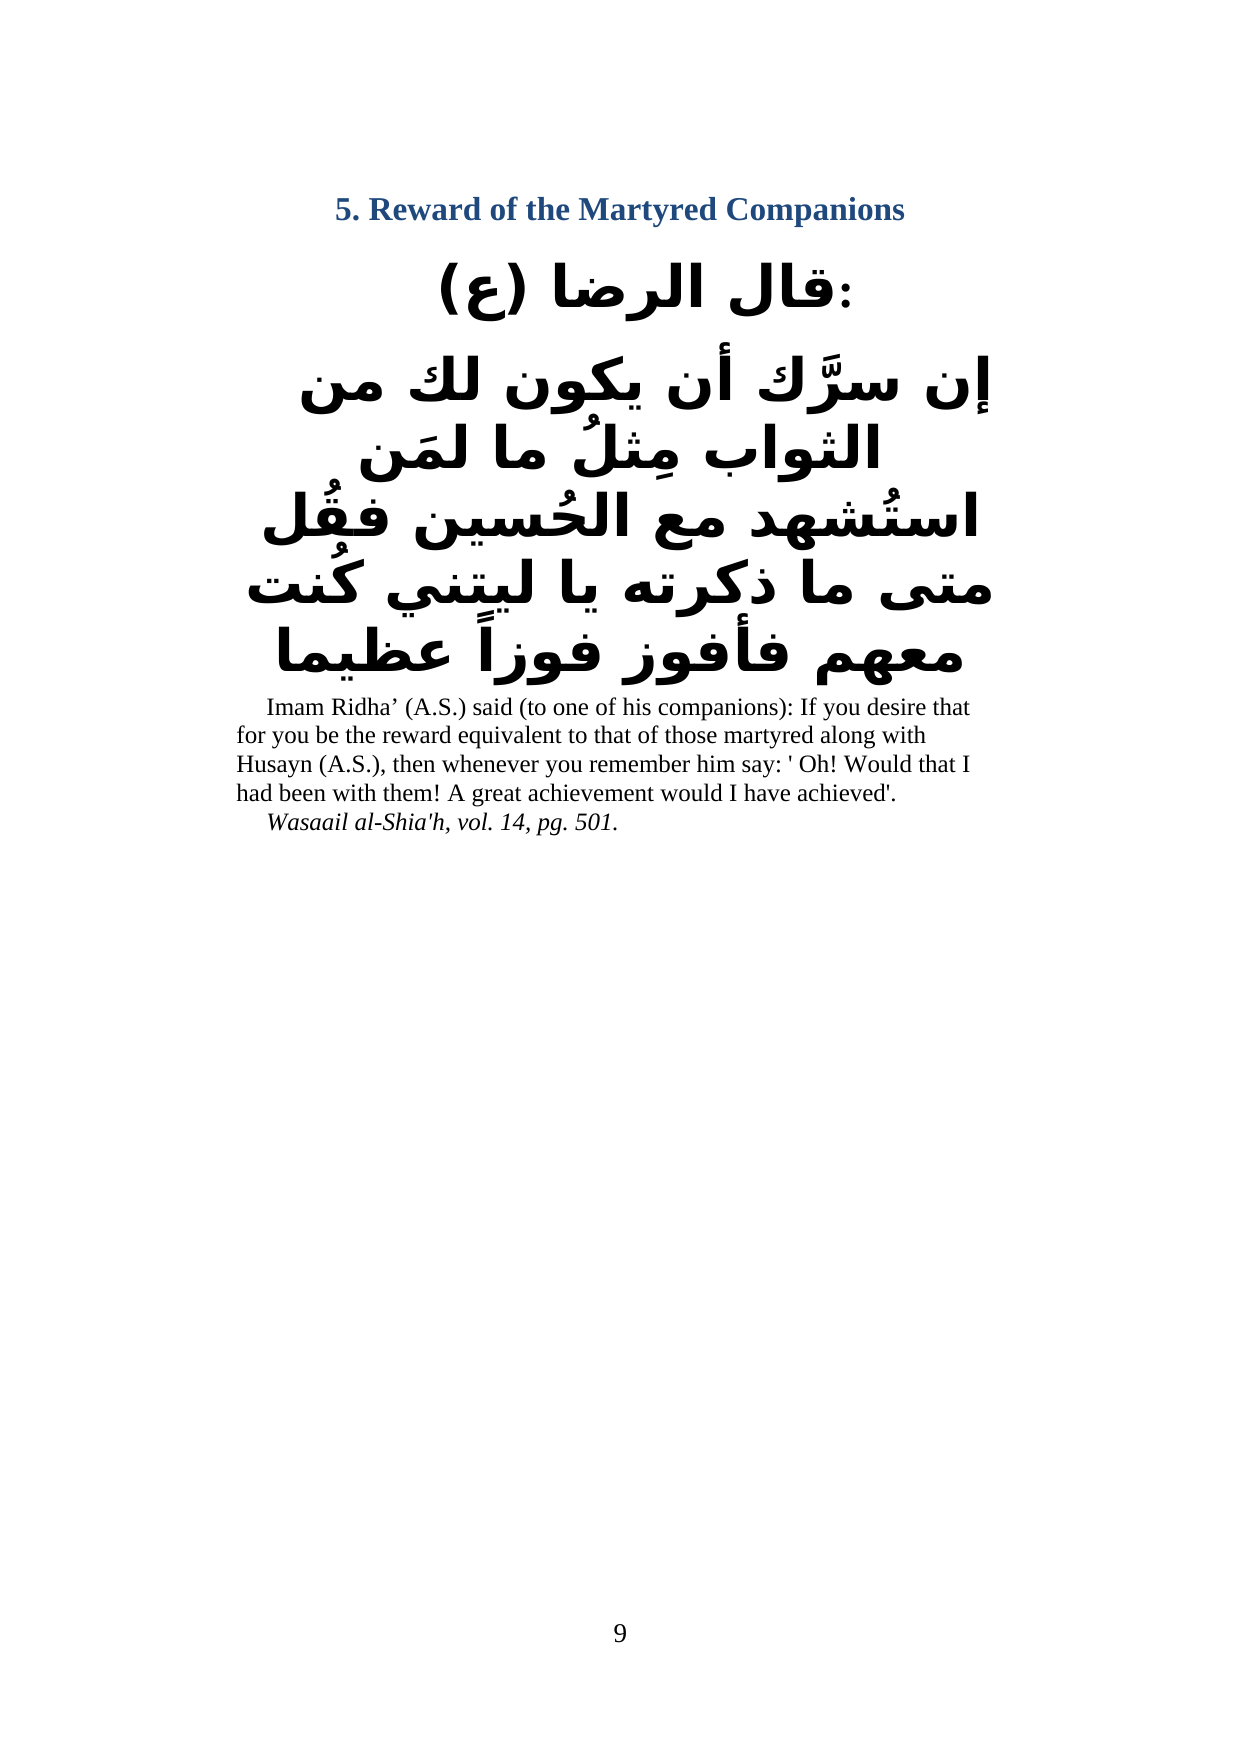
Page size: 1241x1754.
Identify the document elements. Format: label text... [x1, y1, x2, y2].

text إن سرَّك أن يكون لك من الثواب مِثلُ ما لمَن استُشهد مع الحُسين فقُل متى ما ذكرته يا ليتني كُنت معهم فأفوز فوزاً عظيما [236, 346, 1004, 686]
text Imam Ridha’ (A.S.) said (to one of his companions): If you desire that for you be the reward equivalent to that of those martyred along with Husayn (A.S.), then whenever you remember him say: ' Oh! Would that I had been with them! A great achievement would I have achieved'. [236, 692, 1004, 807]
text Wasaail al-Shia'h, vol. 14, pg. 501. [236, 807, 1004, 836]
text قال الرضا (ع): [236, 253, 1004, 321]
subtitle 5. Reward of the Martyred Companions [236, 190, 1004, 228]
